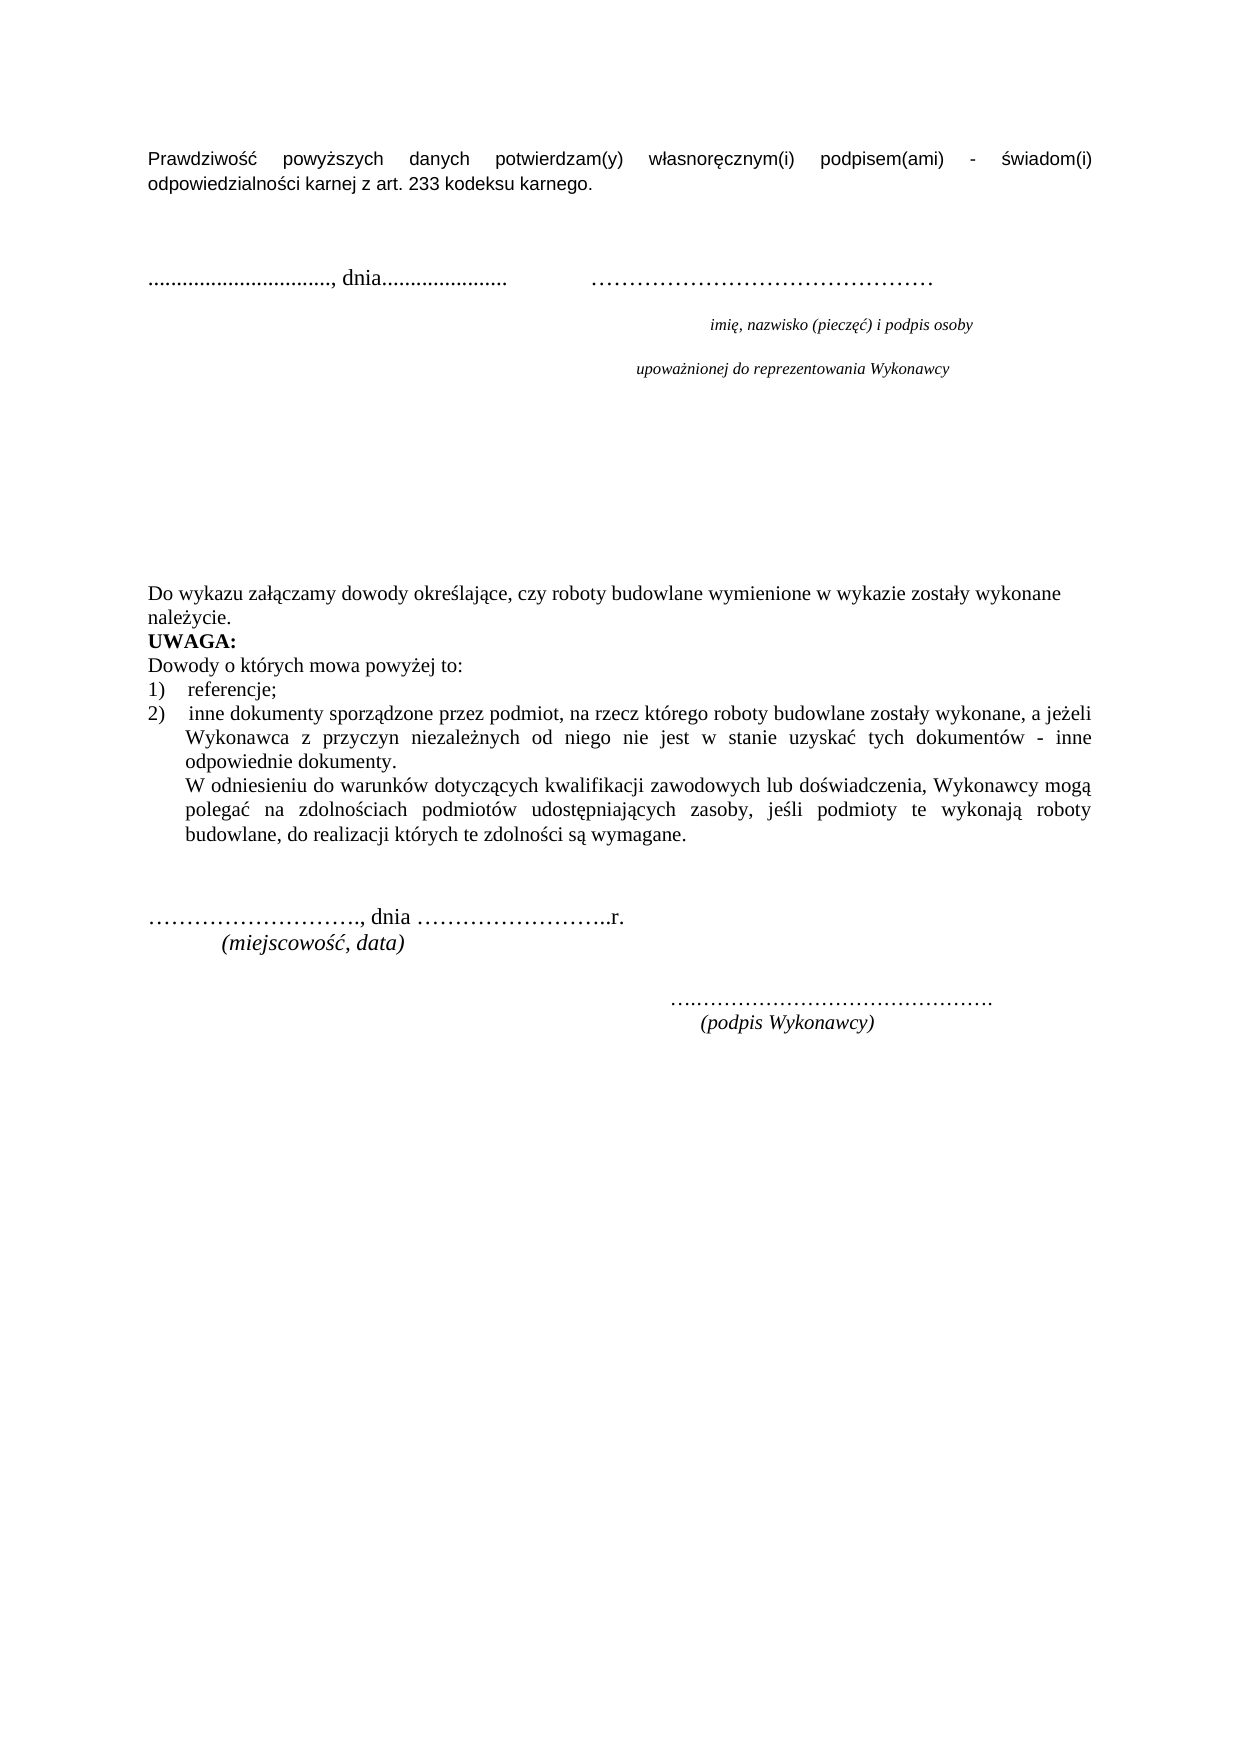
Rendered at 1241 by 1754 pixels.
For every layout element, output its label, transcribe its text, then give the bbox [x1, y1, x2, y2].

text upoważnionej do reprezentowania Wykonawcy [148, 358, 1093, 378]
list referencje; [148, 677, 1093, 701]
text UWAGA: [148, 629, 1093, 653]
text (podpis Wykonawcy) [148, 1010, 1093, 1034]
text ………………………., dnia ……………………..r. [148, 903, 1093, 929]
text ….……………………………………. [148, 956, 1093, 1010]
text imię, nazwisko (pieczęć) i podpis osoby [148, 315, 1093, 334]
text Dowody o których mowa powyżej to: [148, 653, 1093, 677]
text (miejscowość, data) [148, 929, 1093, 956]
text W odniesieniu do warunków dotyczących kwalifikacji zawodowych lub doświadczenia, Wykonawcy mogą polegać na zdolnościach podmiotów udostępniających zasoby, jeśli podmioty te wykonają roboty budowlane, do realizacji których te zdolności są wymagane. [185, 773, 1093, 846]
text Do wykazu załączamy dowody określające, czy roboty budowlane wymienione w wykazie zostały wykonane należycie. [148, 581, 1093, 629]
list inne dokumenty sporządzone przez podmiot, na rzecz którego roboty budowlane zostały wykonane, a jeżeli Wykonawca z przyczyn niezależnych od niego nie jest w stanie uzyskać tych dokumentów - inne odpowiednie dokumenty. [148, 701, 1093, 773]
text Prawdziwość powyższych danych potwierdzam(y) własnoręcznym(i) podpisem(ami) - świadom(i) odpowiedzialności karnej z art. 233 kodeksu karnego. [148, 148, 1093, 194]
text ................................, dnia...................... ……………………………………… [148, 264, 1093, 290]
